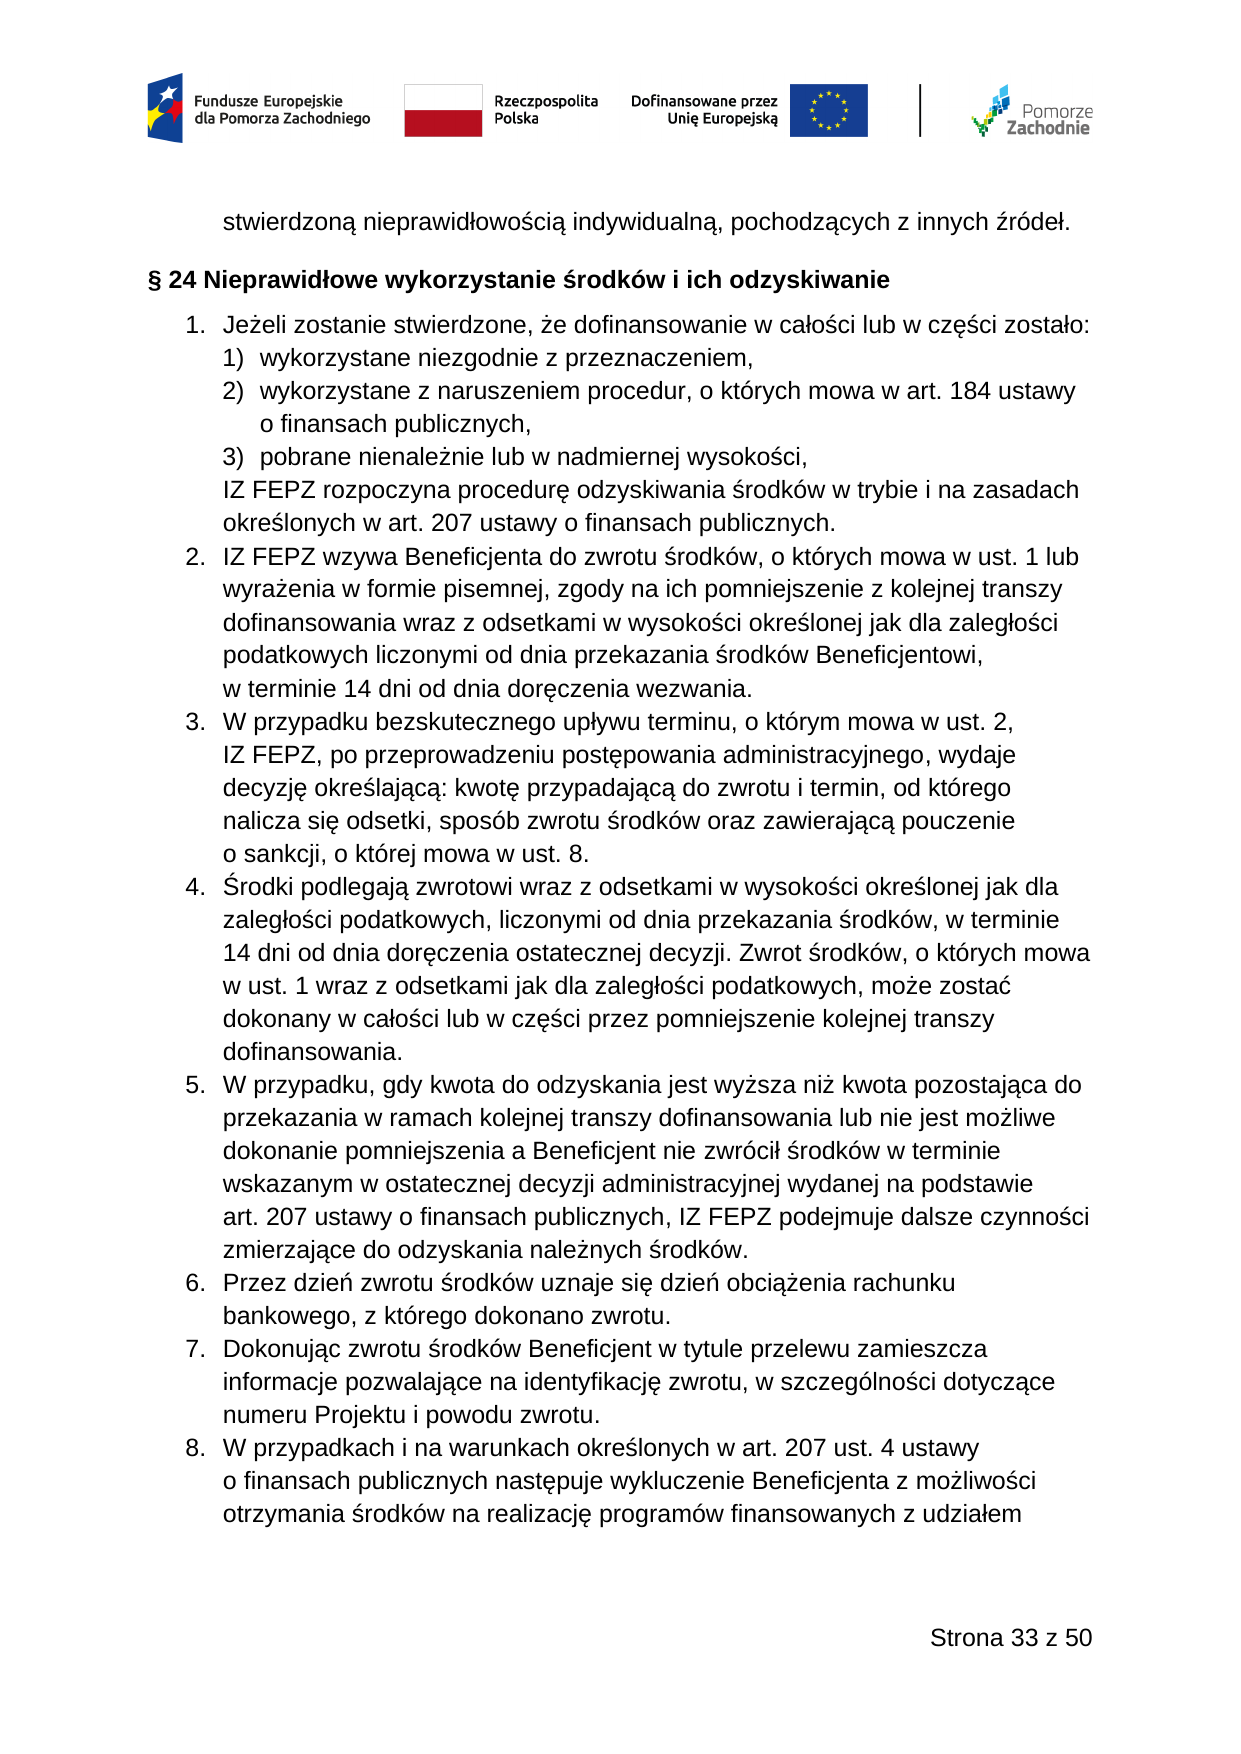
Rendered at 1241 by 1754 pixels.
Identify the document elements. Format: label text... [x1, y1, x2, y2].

subtitle § 24 Nieprawidłowe wykorzystanie środków i ich odzyskiwanie [148, 265, 1092, 293]
list wykorzystane z naruszeniem procedur, o których mowa w art. 184 ustawy o finansach publicznych, [222, 376, 1092, 438]
picture [147, 73, 1093, 143]
text IZ FEPZ rozpoczyna procedurę odzyskiwania środków w trybie i na zasadach określonych w art. 207 ustawy o finansach publicznych. [223, 475, 1092, 537]
list IZ FEPZ wzywa Beneficjenta do zwrotu środków, o których mowa w ust. 1 lub wyrażenia w formie pisemnej, zgody na ich pomniejszenie z kolejnej transzy dofinansowania wraz z odsetkami w wysokości określonej jak dla zaległości podatkowych liczonymi od dnia przekazania środków Beneficjentowi, w terminie 14 dni od dnia doręczenia wezwania. [185, 541, 1092, 702]
text Przepis ust. 4 nie narusza zasad odzyskiwania środków związanych ze stwierdzoną nieprawidłowością indywidualną, pochodzących z innych źródeł. [185, 207, 1092, 236]
list W przypadku bezskutecznego upływu terminu, o którym mowa w ust. 2, IZ FEPZ, po przeprowadzeniu postępowania administracyjnego, wydaje decyzję określającą: kwotę przypadającą do zwrotu i termin, od którego nalicza się odsetki, sposób zwrotu środków oraz zawierającą pouczenie o sankcji, o której mowa w ust. 8. [185, 707, 1092, 867]
list W przypadku, gdy kwota do odzyskania jest wyższa niż kwota pozostająca do przekazania w ramach kolejnej transzy dofinansowania lub nie jest możliwe dokonanie pomniejszenia a Beneficjent nie zwrócił środków w terminie wskazanym w ostatecznej decyzji administracyjnej wydanej na podstawie art. 207 ustawy o finansach publicznych, IZ FEPZ podejmuje dalsze czynności zmierzające do odzyskania należnych środków. [185, 1070, 1092, 1264]
list Środki podlegają zwrotowi wraz z odsetkami w wysokości określonej jak dla zaległości podatkowych, liczonymi od dnia przekazania środków, w terminie 14 dni od dnia doręczenia ostatecznej decyzji. Zwrot środków, o których mowa w ust. 1 wraz z odsetkami jak dla zaległości podatkowych, może zostać dokonany w całości lub w części przez pomniejszenie kolejnej transzy dofinansowania. [185, 872, 1092, 1066]
list pobrane nienależnie lub w nadmiernej wysokości, [222, 442, 1092, 471]
list Przez dzień zwrotu środków uznaje się dzień obciążenia rachunku bankowego, z którego dokonano zwrotu. [185, 1268, 1092, 1330]
list wykorzystane niezgodnie z przeznaczeniem, [222, 343, 1092, 372]
list Dokonując zwrotu środków Beneficjent w tytule przelewu zamieszcza informacje pozwalające na identyfikację zwrotu, w szczególności dotyczące numeru Projektu i powodu zwrotu. [185, 1334, 1092, 1429]
list Jeżeli zostanie stwierdzone, że dofinansowanie w całości lub w części zostało: [185, 310, 1092, 339]
